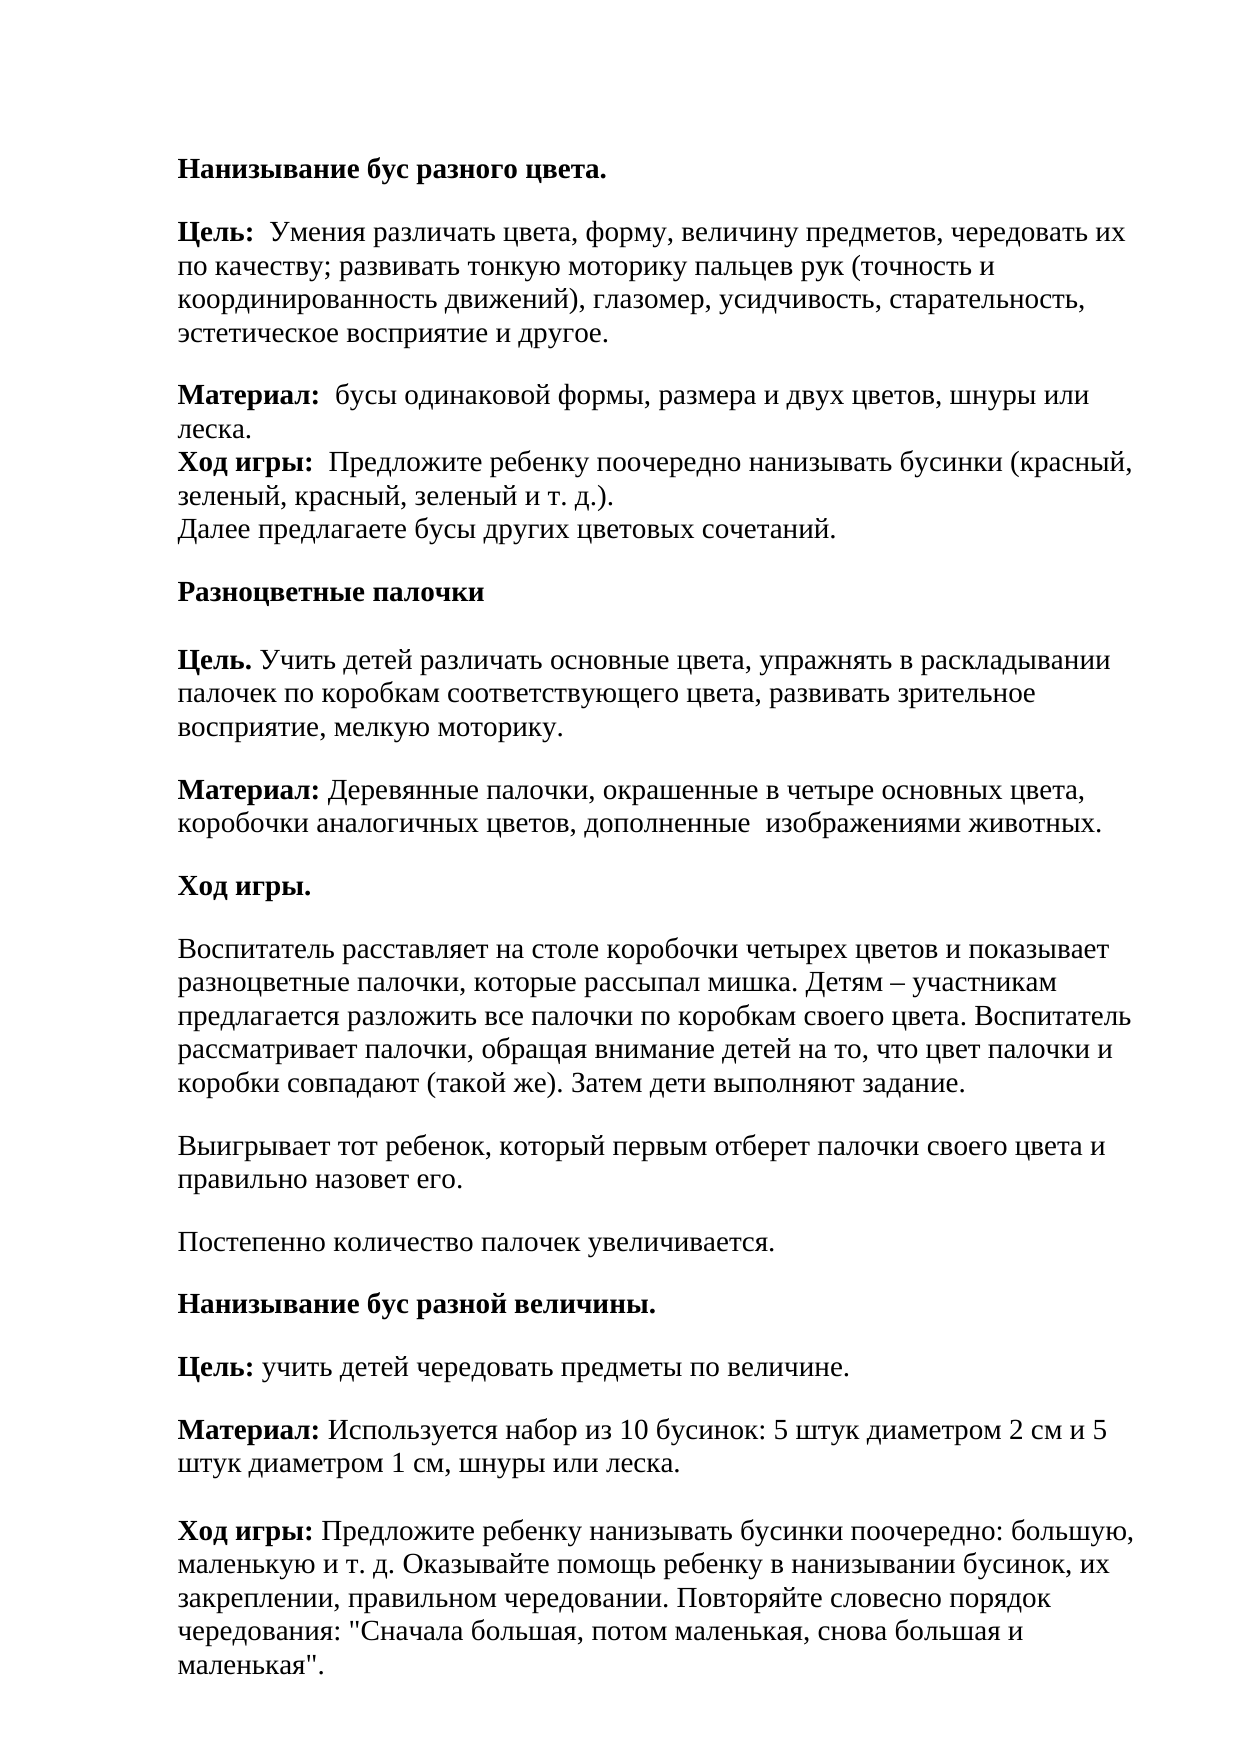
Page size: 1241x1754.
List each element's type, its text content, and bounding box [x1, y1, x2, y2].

text Нанизывание бус разного цвета. [177, 151, 1152, 185]
text Цель: Умения различать цвета, форму, величину предметов, чередовать их по качеству; развивать тонкую моторику пальцев рук (точность и координированность движений), глазомер, усидчивость, старательность, эстетическое восприятие и другое. [177, 214, 1152, 348]
text Материал: Деревянные палочки, окрашенные в четыре основных цвета, коробочки аналогичных цветов, дополненные изображениями животных. [177, 772, 1152, 839]
text Ход игры. [177, 868, 1152, 902]
text Постепенно количество палочек увеличивается. [177, 1224, 1152, 1257]
text Цель. Учить детей различать основные цвета, упражнять в раскладывании палочек по коробкам соответствующего цвета, развивать зрительное восприятие, мелкую моторику. [177, 642, 1152, 743]
text Цель: учить детей чередовать предметы по величине. [177, 1349, 1152, 1383]
subtitle Разноцветные палочки [177, 574, 1152, 608]
text Воспитатель расставляет на столе коробочки четырех цветов и показывает разноцветные палочки, которые рассыпал мишка. Детям – участникам предлагается разложить все палочки по коробкам своего цвета. Воспитатель рассматривает палочки, обращая внимание детей на то, что цвет палочки и коробки совпадают (такой же). Затем дети выполняют задание. [177, 931, 1152, 1098]
text Выигрывает тот ребенок, который первым отберет палочки своего цвета и правильно назовет его. [177, 1128, 1152, 1195]
text Материал: Используется набор из 10 бусинок: 5 штук диаметром 2 см и 5 штук диаметром 1 см, шнуры или леска. Ход игры: Предложите ребенку нанизывать бусинки поочередно: большую, маленькую и т. д. Оказывайте помощь ребенку в нанизывании бусинок, их закреплении, правильном чередовании. Повторяйте словесно порядок чередования: "Сначала большая, потом маленькая, снова большая и маленькая". [177, 1412, 1152, 1680]
text Нанизывание бус разной величины. [177, 1287, 1152, 1320]
text Материал: бусы одинаковой формы, размера и двух цветов, шнуры или леска. Ход игры: Предложите ребенку поочередно нанизывать бусинки (красный, зеленый, красный, зеленый и т. д.). Далее предлагаете бусы других цветовых сочетаний. [177, 377, 1152, 545]
